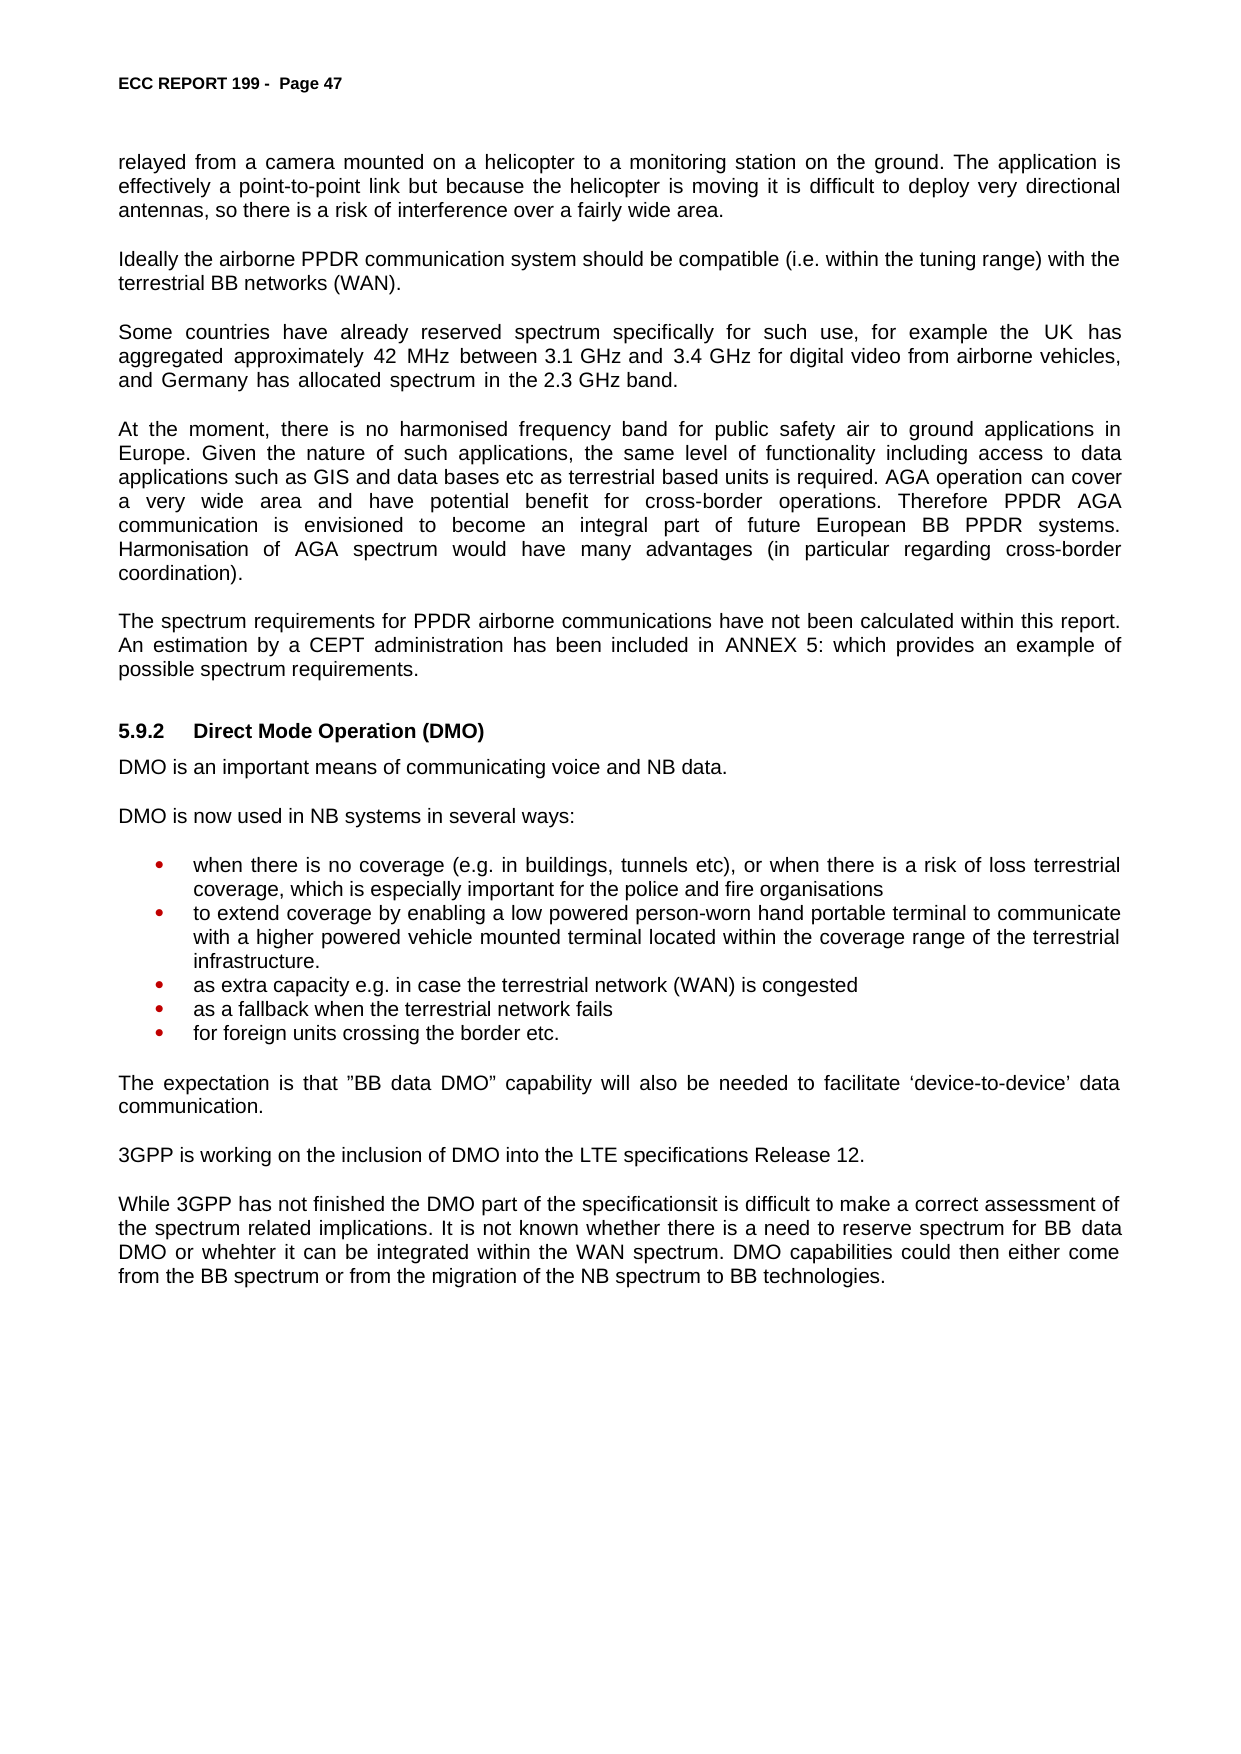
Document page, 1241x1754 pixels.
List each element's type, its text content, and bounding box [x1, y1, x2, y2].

subtitle Direct Mode Operation (DMO) [118, 719, 1122, 743]
list as extra capacity e.g. in case the terrestrial network (WAN) is congested [156, 973, 1122, 997]
text Ideally the airborne PPDR communication system should be compatible (i.e. within the tuning range) with the terrestrial BB networks (WAN). [118, 247, 1122, 295]
text The expectation is that ”BB data DMO” capability will also be needed to facilitate ‘device-to-device’ data communication. [118, 1070, 1122, 1118]
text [118, 150, 1122, 222]
list for foreign units crossing the border etc. [156, 1021, 1122, 1045]
text 3GPP is working on the inclusion of DMO into the LTE specifications Release 12. [118, 1143, 1122, 1167]
text Some countries have already reserved spectrum specifically for such use, for example the UK has aggregated approximately 42 MHz between 3.1 GHz and 3.4 GHz for digital video from airborne vehicles, and Germany has allocated spectrum in the 2.3 GHz band. [118, 320, 1122, 392]
list as a fallback when the terrestrial network fails [156, 997, 1122, 1021]
text DMO is now used in NB systems in several ways: [118, 804, 1122, 828]
text The spectrum requirements for PPDR airborne communications have not been calculated within this report. An estimation by a CEPT administration has been included in ANNEX 5: which provides an example of possible spectrum requirements. [118, 609, 1122, 681]
text DMO is an important means of communicating voice and NB data. [118, 755, 1122, 779]
text While 3GPP has not finished the DMO part of the specificationsit is difficult to make a correct assessment of the spectrum related implications. It is not known whether there is a need to reserve spectrum for BB data DMO or whehter it can be integrated within the WAN spectrum. DMO capabilities could then either come from the BB spectrum or from the migration of the NB spectrum to BB technologies. [118, 1192, 1122, 1288]
text At the moment, there is no harmonised frequency band for public safety air to ground applications in Europe. Given the nature of such applications, the same level of functionality including access to data applications such as GIS and data bases etc as terrestrial based units is required. AGA operation can cover a very wide area and have potential benefit for cross-border operations. Therefore PPDR AGA communication is envisioned to become an integral part of future European BB PPDR systems. Harmonisation of AGA spectrum would have many advantages (in particular regarding cross-border coordination). [118, 417, 1122, 584]
list to extend coverage by enabling a low powered person-worn hand portable terminal to communicate with a higher powered vehicle mounted terminal located within the coverage range of the terrestrial infrastructure. [156, 901, 1122, 973]
list when there is no coverage (e.g. in buildings, tunnels etc), or when there is a risk of loss terrestrial coverage, which is especially important for the police and fire organisations [156, 853, 1122, 901]
